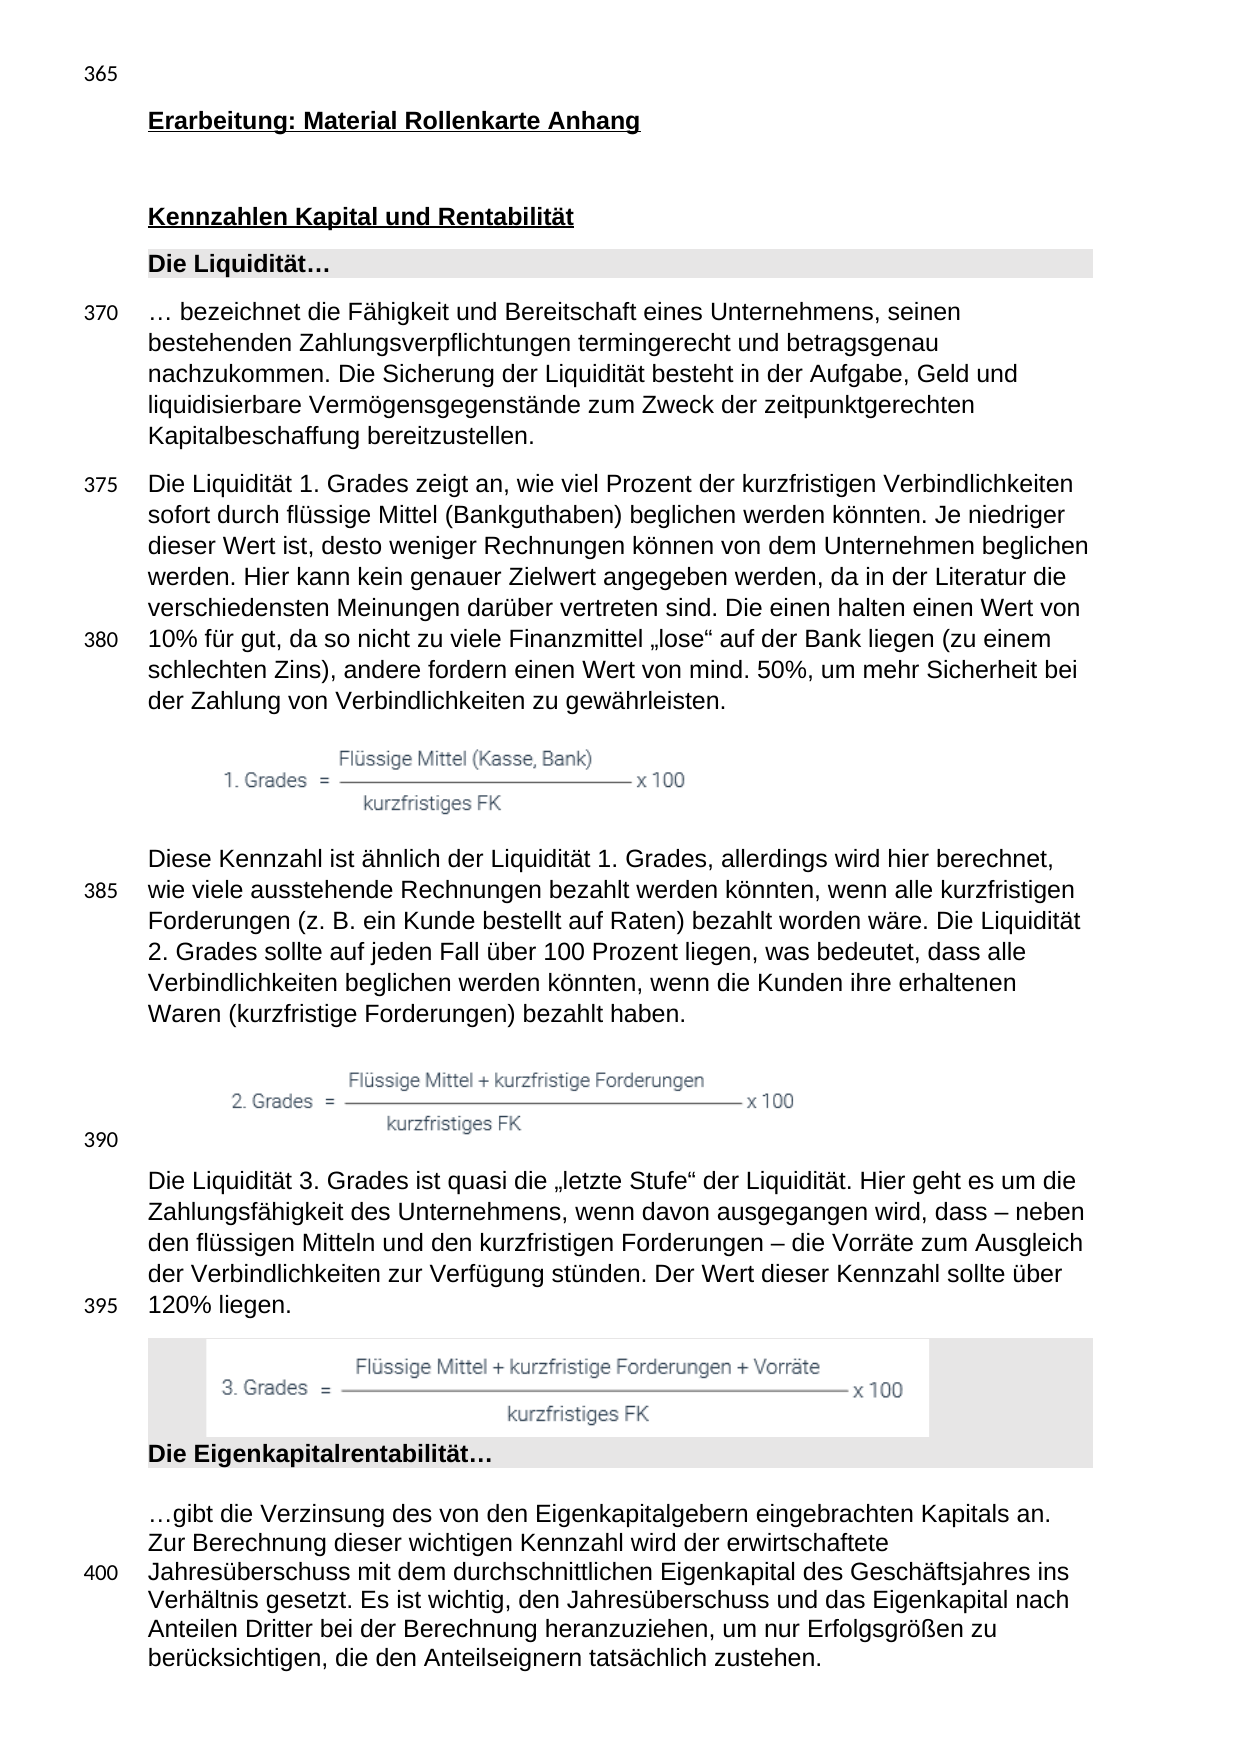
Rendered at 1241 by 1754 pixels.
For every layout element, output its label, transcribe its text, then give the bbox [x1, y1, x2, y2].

picture [147, 733, 705, 826]
text Erarbeitung: Material Rollenkarte Anhang [148, 106, 1093, 135]
text Die Liquidität 1. Grades zeigt an, wie viel Prozent der kurzfristigen Verbindlichkeiten sofort durch flüssige Mittel (Bankguthaben) beglichen werden könnten. Je niedriger dieser Wert ist, desto weniger Rechnungen können von dem Unternehmen beglichen werden. Hier kann kein genauer Zielwert angegeben werden, da in der Literatur die verschiedensten Meinungen darüber vertreten sind. Die einen halten einen Wert von 10% für gut, da so nicht zu viele Finanzmittel „lose“ auf der Bank liegen (zu einem schlechten Zins), andere fordern einen Wert von mind. 50%, um mehr Sicherheit bei der Zahlung von Verbindlichkeiten zu gewährleisten. [148, 469, 1093, 715]
text Die Liquidität 3. Grades ist quasi die „letzte Stufe“ der Liquidität. Hier geht es um die Zahlungsfähigkeit des Unternehmens, wenn davon ausgegangen wird, dass – neben den flüssigen Mitteln und den kurzfristigen Forderungen – die Vorräte zum Ausgleich der Verbindlichkeiten zur Verfügung stünden. Der Wert dieser Kennzahl sollte über 120% liegen. [148, 1166, 1093, 1319]
text …gibt die Verzinsung des von den Eigenkapitalgebern eingebrachten Kapitals an. Zur Berechnung dieser wichtigen Kennzahl wird der erwirtschaftete Jahresüberschuss mit dem durchschnittlichen Eigenkapital des Geschäftsjahres ins Verhältnis gesetzt. Es ist wichtig, den Jahresüberschuss und das Eigenkapital nach Anteilen Dritter bei der Berechnung heranzuziehen, um nur Erfolgsgrößen zu berücksichtigen, die den Anteilseignern tatsächlich zustehen. [148, 1499, 1093, 1672]
text Die Liquidität… [148, 249, 1093, 278]
text … bezeichnet die Fähigkeit und Bereitschaft eines Unternehmens, seinen bestehenden Zahlungsverpflichtungen termingerecht und betragsgenau nachzukommen. Die Sicherung der Liquidität besteht in der Aufgabe, Geld und liquidisierbare Vermögensgegenstände zum Zweck der zeitpunktgerechten Kapitalbeschaffung bereitzustellen. [148, 297, 1093, 450]
text Diese Kennzahl ist ähnlich der Liquidität 1. Grades, allerdings wird hier berechnet, wie viele ausstehende Rechnungen bezahlt werden könnten, wenn alle kurzfristigen Forderungen (z. B. ein Kunde bestellt auf Raten) bezahlt worden wäre. Die Liquidität 2. Grades sollte auf jeden Fall über 100 Prozent liegen, was bedeutet, dass alle Verbindlichkeiten beglichen werden könnten, wenn die Kunden ihre erhaltenen Waren (kurzfristige Forderungen) bezahlt haben. [148, 844, 1093, 1028]
text Kennzahlen Kapital und Rentabilität [148, 201, 1093, 230]
picture [206, 1339, 930, 1437]
picture [221, 1047, 798, 1148]
